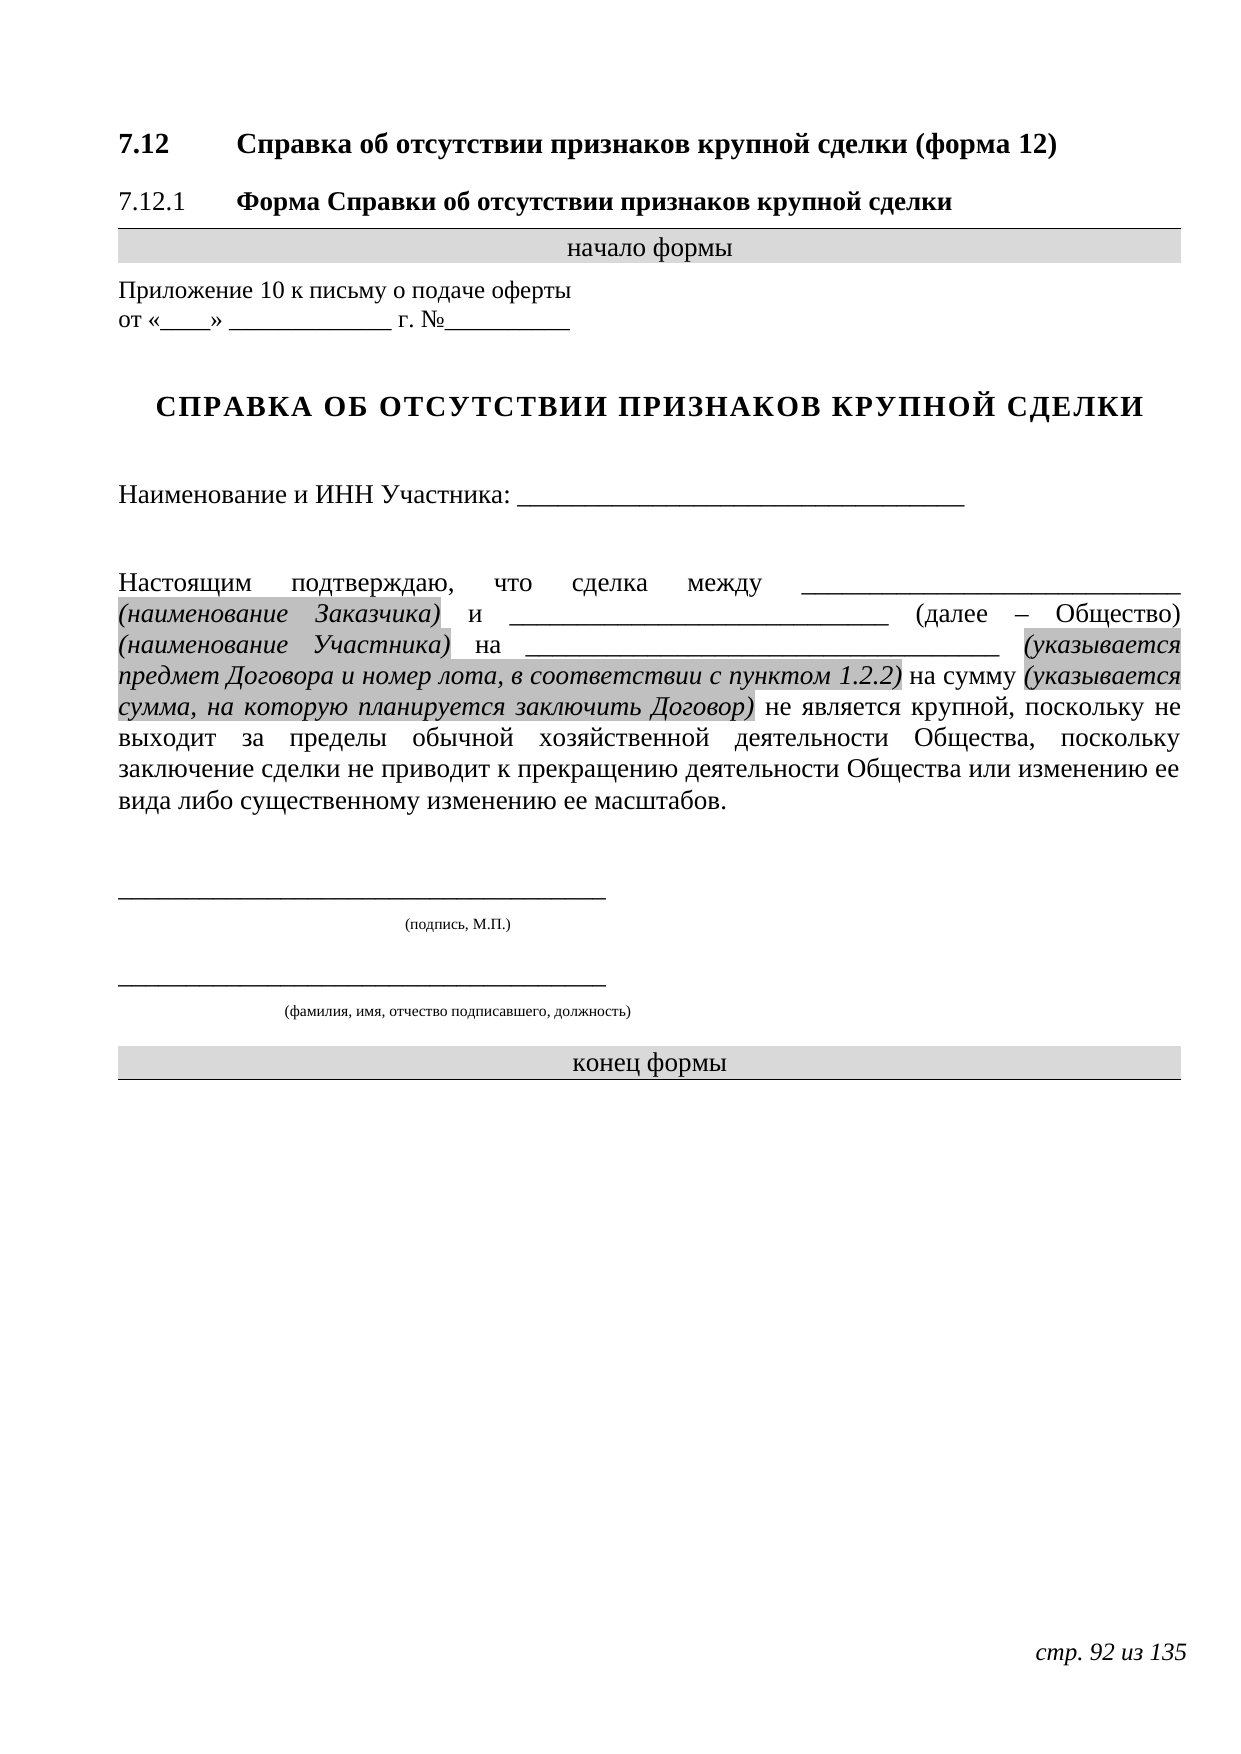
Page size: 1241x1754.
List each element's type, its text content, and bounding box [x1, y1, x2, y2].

text (фамилия, имя, отчество подписавшего, должность) [118, 1002, 797, 1033]
text начало формы [118, 229, 1181, 263]
text Настоящим подтверждаю, что сделка между ____________________________ (наименование Заказчика) и ____________________________ (далее – Общество) (наименование Участника) на ___________________________________ (указывается предмет Договора и номер лота, в соответствии с пунктом 1.2.2) на сумму (указывается сумма, на которую планируется заключить Договор) не является крупной, поскольку не выходит за пределы обычной хозяйственной деятельности Общества, поскольку заключение сделки не приводит к прекращению деятельности Общества или изменению ее вида либо существенному изменению ее масштабов. [118, 566, 1181, 815]
text Приложение 10 к письму о подаче оферты от «____» _____________ г. №__________ [118, 275, 1181, 333]
subtitle Справка об отсутствии признаков крупной сделки (форма 12) [118, 126, 1181, 160]
text конец формы [118, 1046, 1181, 1079]
text ____________________________________ [118, 871, 1181, 902]
text ____________________________________ [118, 958, 1181, 989]
text Наименование и ИНН Участника: _________________________________ [118, 478, 1181, 509]
text (подпись, М.П.) [118, 915, 797, 946]
list Форма Справки об отсутствии признаков крупной сделки [118, 185, 1181, 216]
text Справка об отсутствии признаков крупной сделки [118, 389, 1181, 422]
